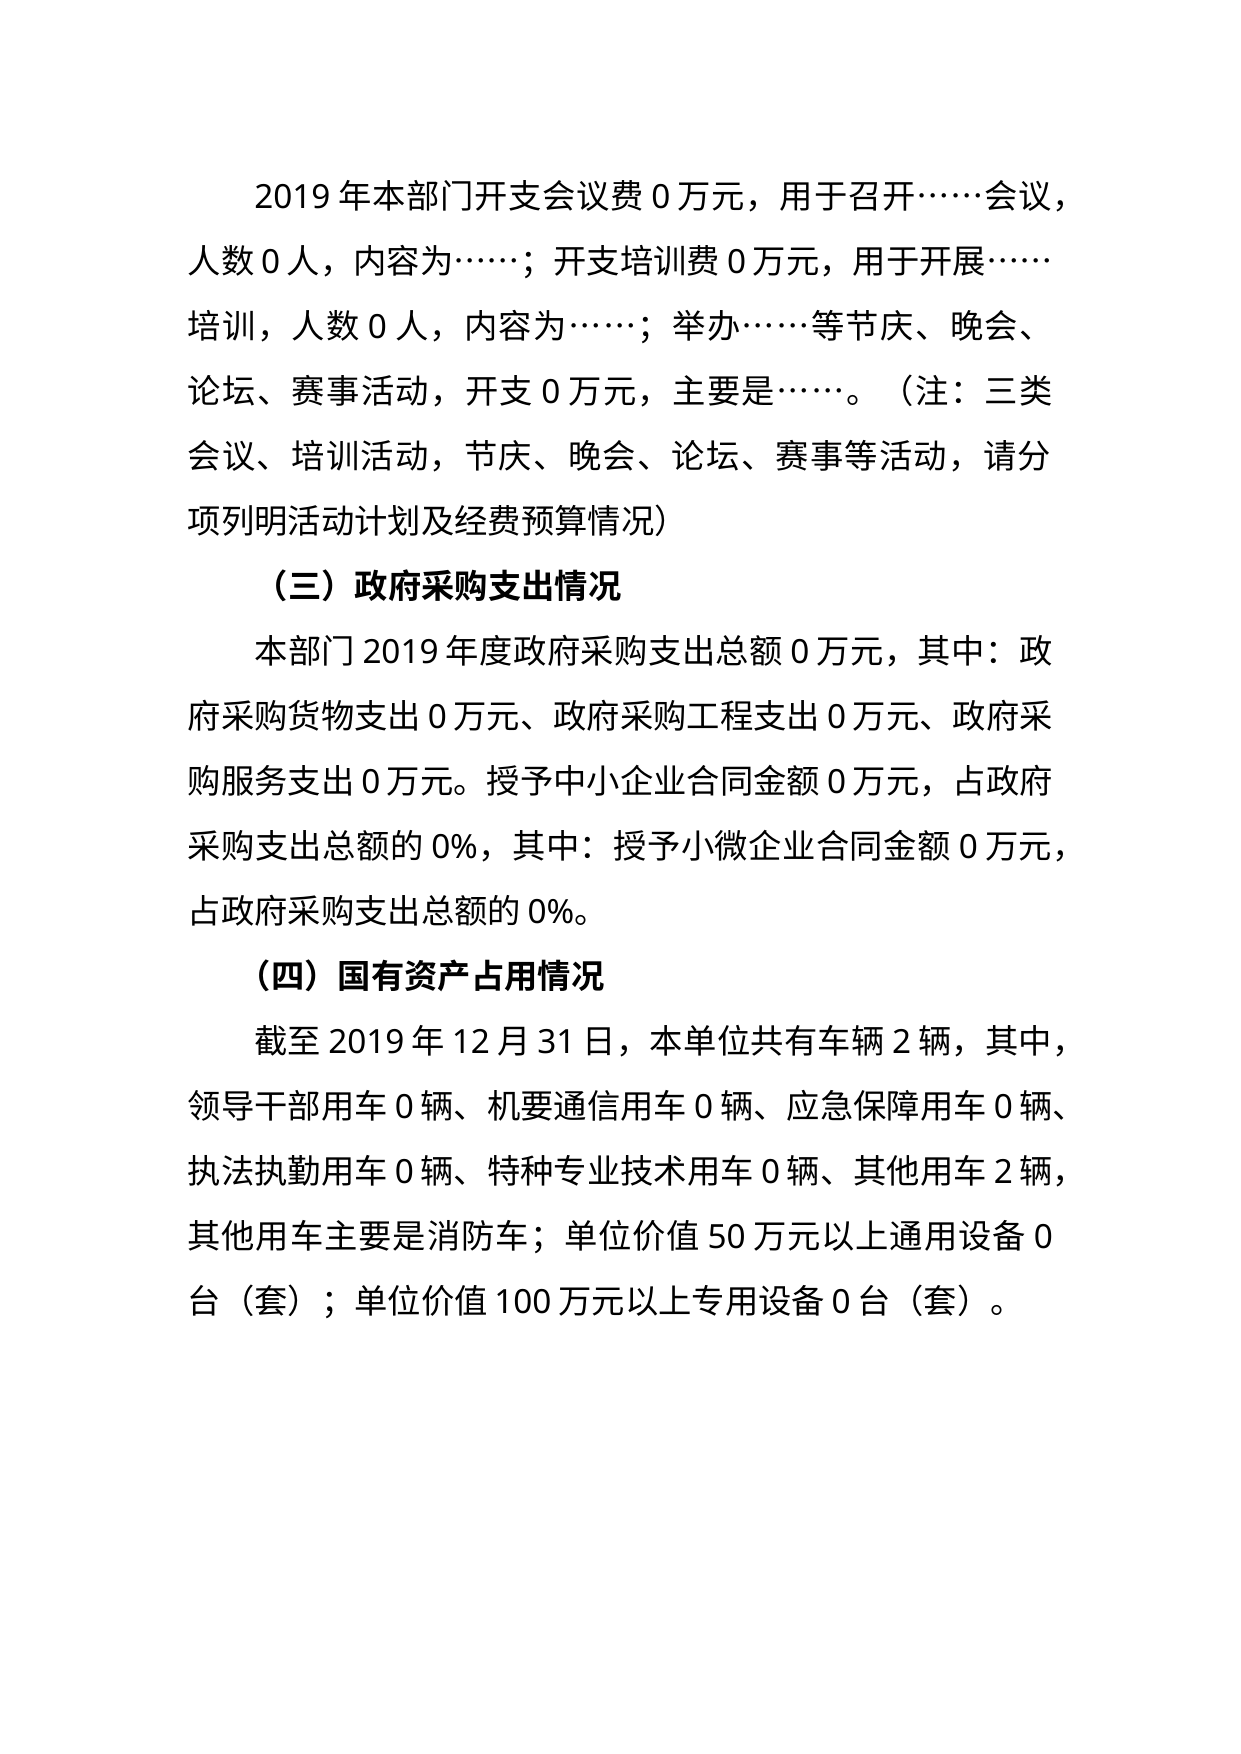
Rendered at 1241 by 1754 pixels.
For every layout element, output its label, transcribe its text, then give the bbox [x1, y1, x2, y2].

text （三）政府采购支出情况 [187, 552, 1053, 617]
text 本部门2019年度政府采购支出总额0万元，其中：政府采购货物支出0万元、政府采购工程支出0万元、政府采购服务支出0万元。授予中小企业合同金额0万元，占政府采购支出总额的0%，其中：授予小微企业合同金额0万元，占政府采购支出总额的0%。 [187, 617, 1053, 942]
text （四）国有资产占用情况 [187, 942, 1053, 1007]
text 2019年本部门开支会议费0万元，用于召开……会议，人数0人，内容为……；开支培训费0万元，用于开展……培训，人数0人，内容为……；举办……等节庆、晚会、论坛、赛事活动，开支0万元，主要是……。（注：三类会议、培训活动，节庆、晚会、论坛、赛事等活动，请分项列明活动计划及经费预算情况） [187, 162, 1053, 552]
text 截至2019年12月31日，本单位共有车辆2辆，其中，领导干部用车0辆、机要通信用车0辆、应急保障用车0辆、执法执勤用车0辆、特种专业技术用车0辆、其他用车2辆，其他用车主要是消防车；单位价值50万元以上通用设备0台（套）；单位价值100万元以上专用设备0台（套）。 [187, 1007, 1053, 1332]
